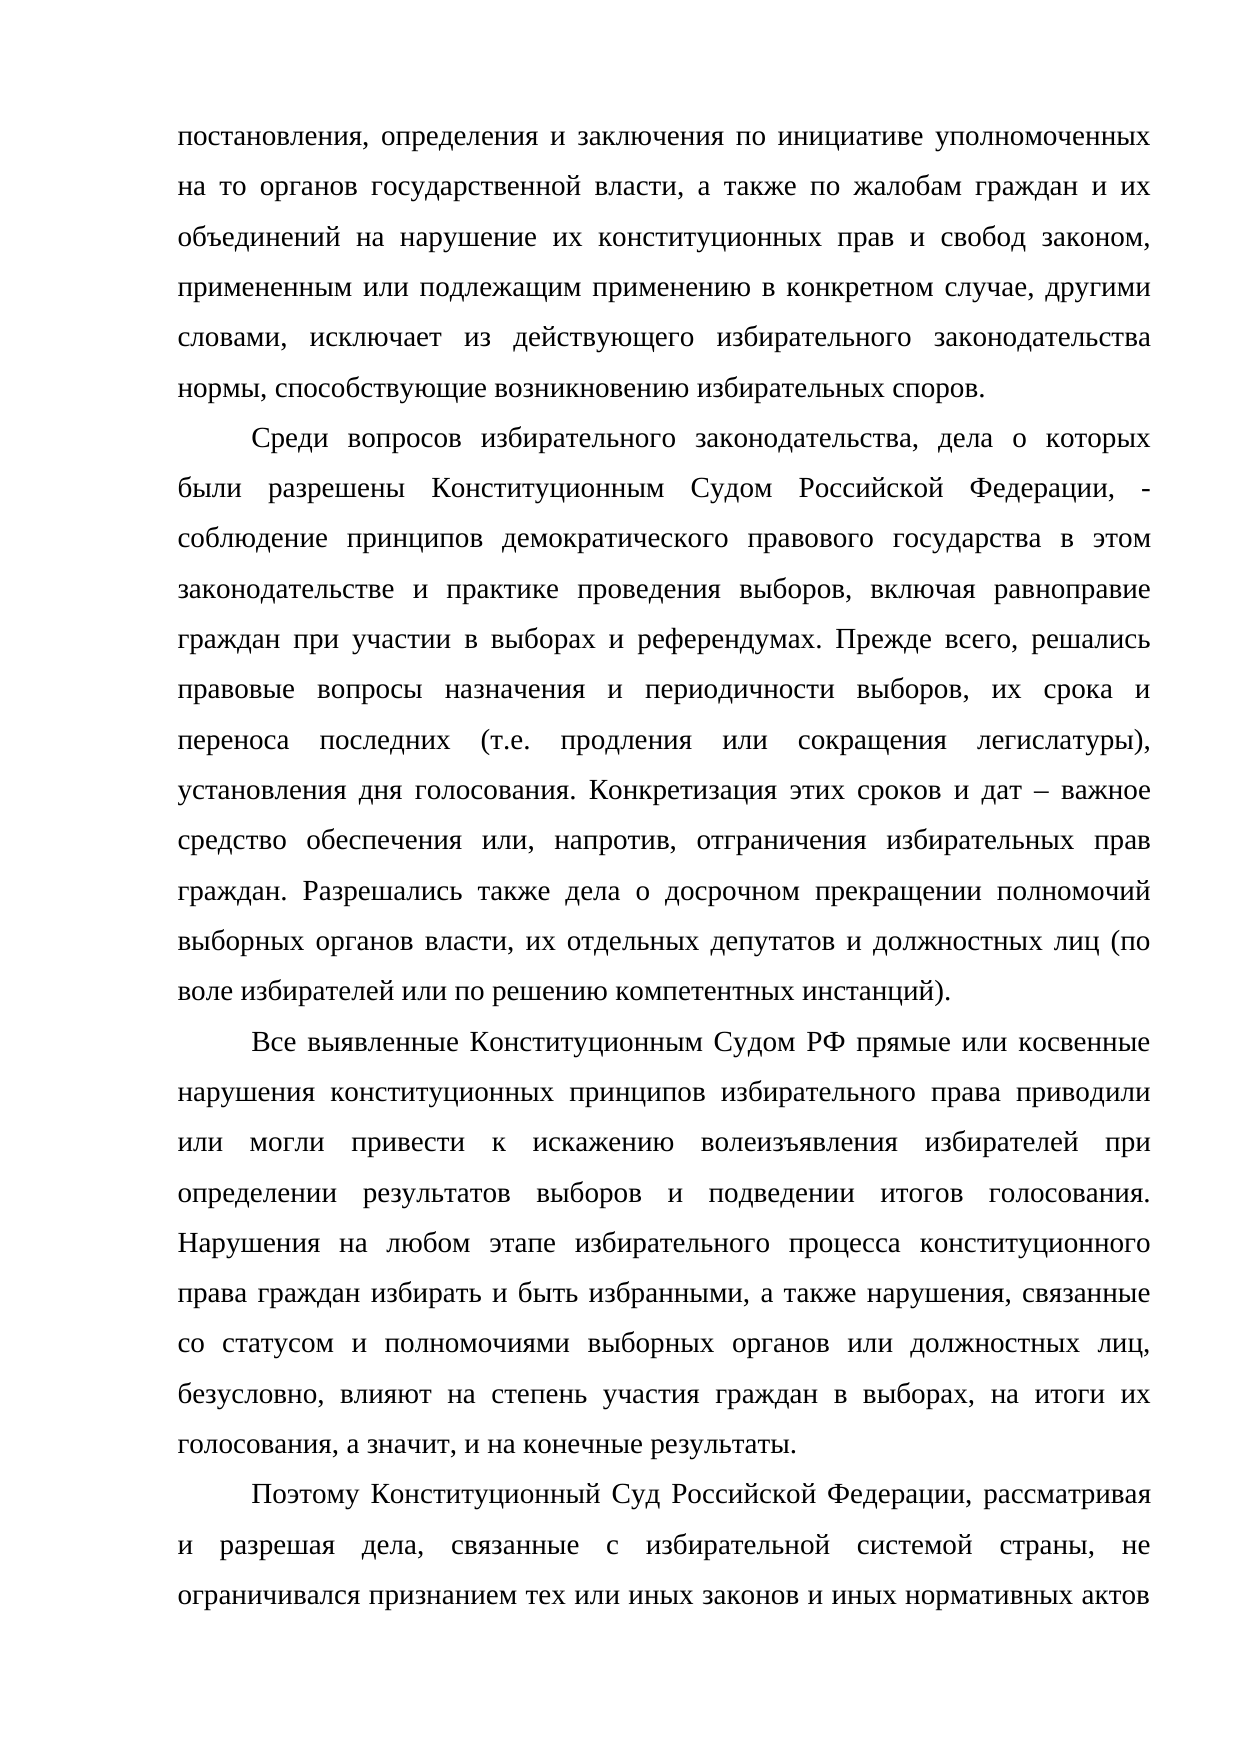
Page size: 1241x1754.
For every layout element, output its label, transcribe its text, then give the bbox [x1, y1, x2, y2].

text Все выявленные Конституционным Судом РФ прямые или косвенные нарушения конституционных принципов избирательного права приводили или могли привести к искажению волеизъявления избирателей при определении результатов выборов и подведении итогов голосования. Нарушения на любом этапе избирательного процесса конституционного права граждан избирать и быть избранными, а также нарушения, связанные со статусом и полномочиями выборных органов или должностных лиц, безусловно, влияют на степень участия граждан в выборах, на итоги их голосования, а значит, и на конечные результаты. [177, 1024, 1152, 1460]
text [177, 118, 1152, 403]
text Среди вопросов избирательного законодательства, дела о которых были разрешены Конституционным Судом Российской Федерации, - соблюдение принципов демократического правового государства в этом законодательстве и практике проведения выборов, включая равноправие граждан при участии в выборах и референдумах. Прежде всего, решались правовые вопросы назначения и периодичности выборов, их срока и переноса последних (т.е. продления или сокращения легислатуры), установления дня голосования. Конкретизация этих сроков и дат – важное средство обеспечения или, напротив, отграничения избирательных прав граждан. Разрешались также дела о досрочном прекращении полномочий выборных органов власти, их отдельных депутатов и должностных лиц (по воле избирателей или по решению компетентных инстанций). [177, 420, 1152, 1007]
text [177, 1477, 1152, 1611]
